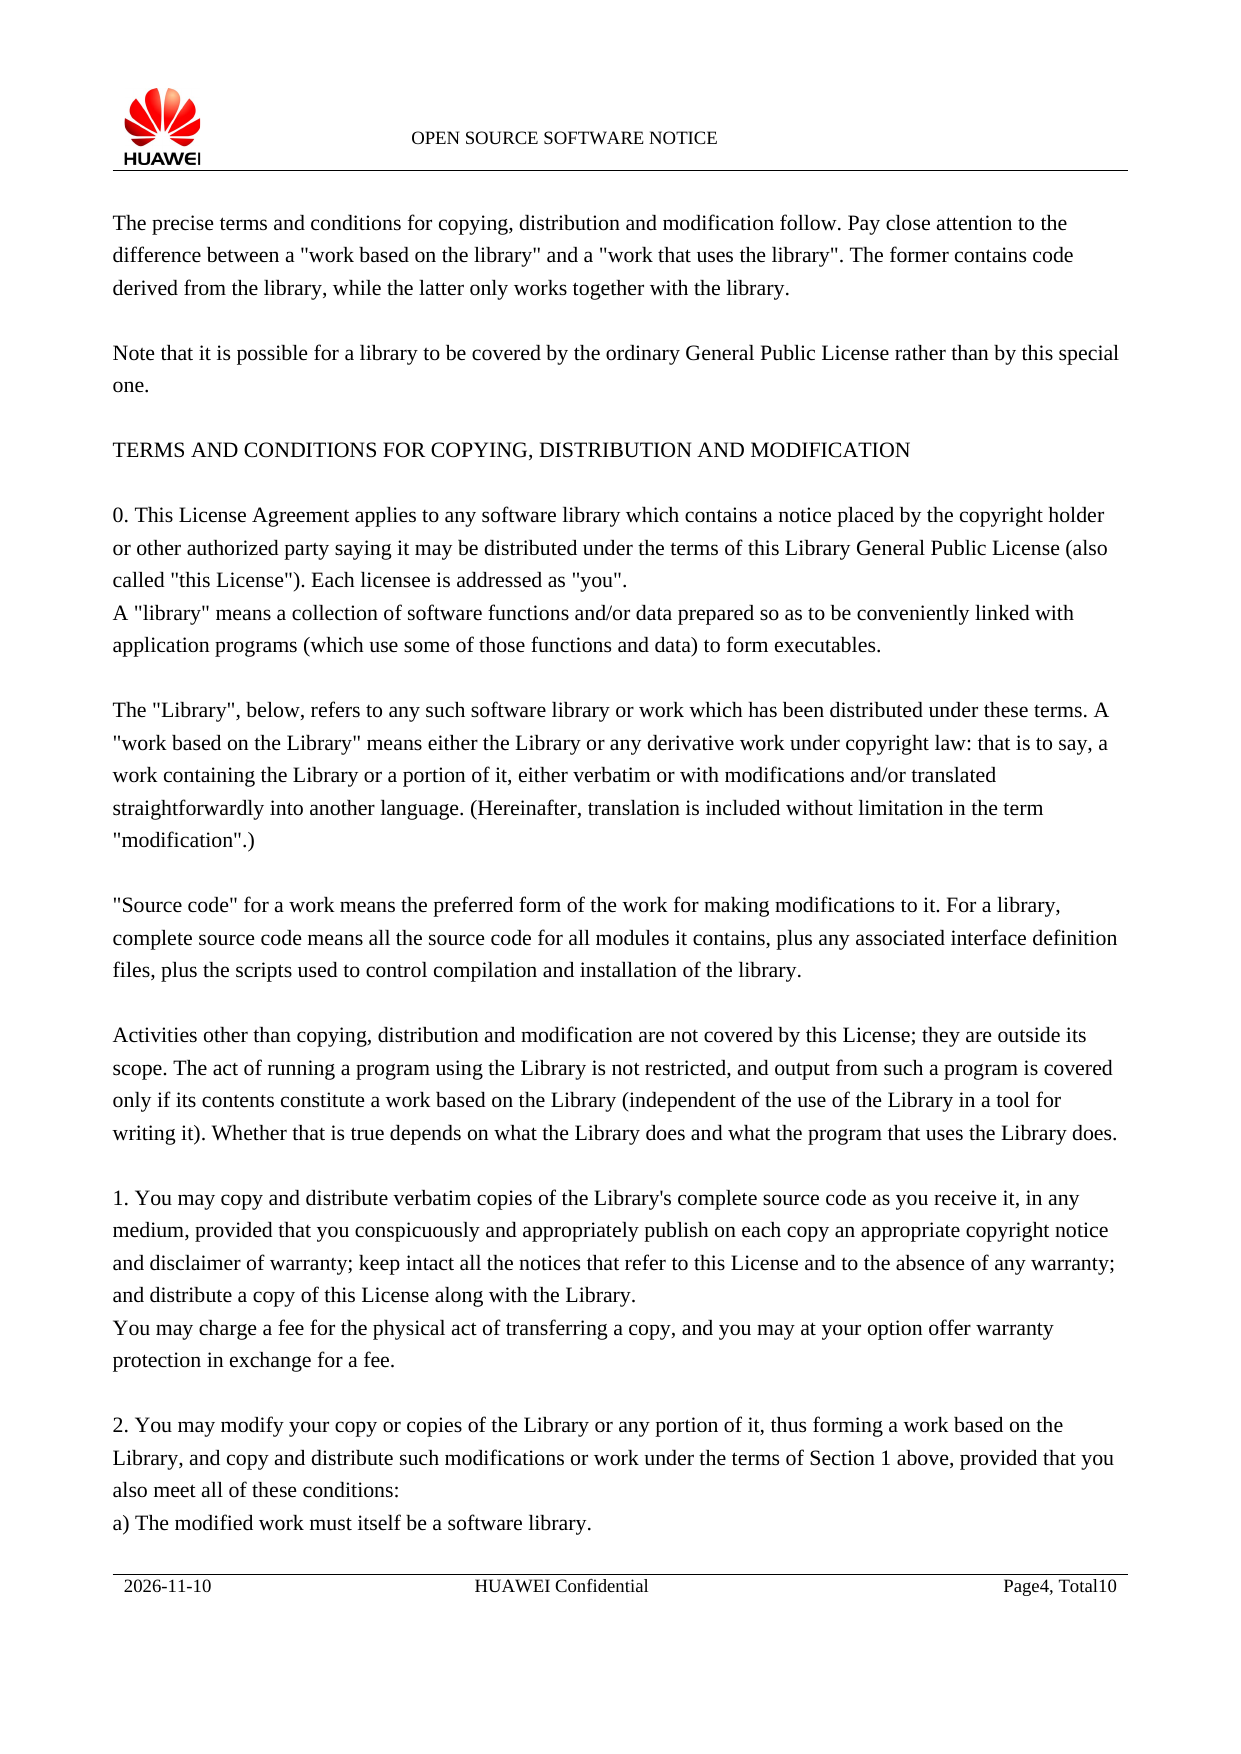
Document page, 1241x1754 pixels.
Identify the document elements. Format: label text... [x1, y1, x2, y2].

picture [124, 88, 201, 165]
text 0. This License Agreement applies to any software library which contains a notice placed by the copyright holder or other authorized party saying it may be distributed under the terms of this Library General Public License (also called "this License"). Each licensee is addressed as "you". [112, 499, 1128, 596]
text You may charge a fee for the physical act of transferring a copy, and you may at your option offer warranty protection in exchange for a fee. [112, 1311, 1128, 1376]
text Activities other than copying, distribution and modification are not covered by this License; they are outside its scope. The act of running a program using the Library is not restricted, and output from such a program is covered only if its contents constitute a work based on the Library (independent of the use of the Library in a tool for writing it). Whether that is true depends on what the Library does and what the program that uses the Library does. [112, 1019, 1128, 1149]
text a) The modified work must itself be a software library. [112, 1506, 1128, 1539]
text TERMS AND CONDITIONS FOR COPYING, DISTRIBUTION AND MODIFICATION [112, 434, 1128, 466]
text Note that it is possible for a library to be covered by the ordinary General Public License rather than by this special one. [112, 336, 1128, 401]
text The precise terms and conditions for copying, distribution and modification follow. Pay close attention to the difference between a "work based on the library" and a "work that uses the library". The former contains code derived from the library, while the latter only works together with the library. [112, 206, 1128, 304]
text The "Library", below, refers to any such software library or work which has been distributed under these terms. A "work based on the Library" means either the Library or any derivative work under copyright law: that is to say, a work containing the Library or a portion of it, either verbatim or with modifications and/or translated straightforwardly into another language. (Hereinafter, translation is included without limitation in the term "modification".) [112, 694, 1128, 856]
text 2. You may modify your copy or copies of the Library or any portion of it, thus forming a work based on the Library, and copy and distribute such modifications or work under the terms of Section 1 above, provided that you also meet all of these conditions: [112, 1409, 1128, 1506]
text 1. You may copy and distribute verbatim copies of the Library's complete source code as you receive it, in any medium, provided that you conspicuously and appropriately publish on each copy an appropriate copyright notice and disclaimer of warranty; keep intact all the notices that refer to this License and to the absence of any warranty; and distribute a copy of this License along with the Library. [112, 1181, 1128, 1311]
text A "library" means a collection of software functions and/or data prepared so as to be conveniently linked with application programs (which use some of those functions and data) to form executables. [112, 596, 1128, 661]
text "Source code" for a work means the preferred form of the work for making modifications to it. For a library, complete source code means all the source code for all modules it contains, plus any associated interface definition files, plus the scripts used to control compilation and installation of the library. [112, 889, 1128, 986]
